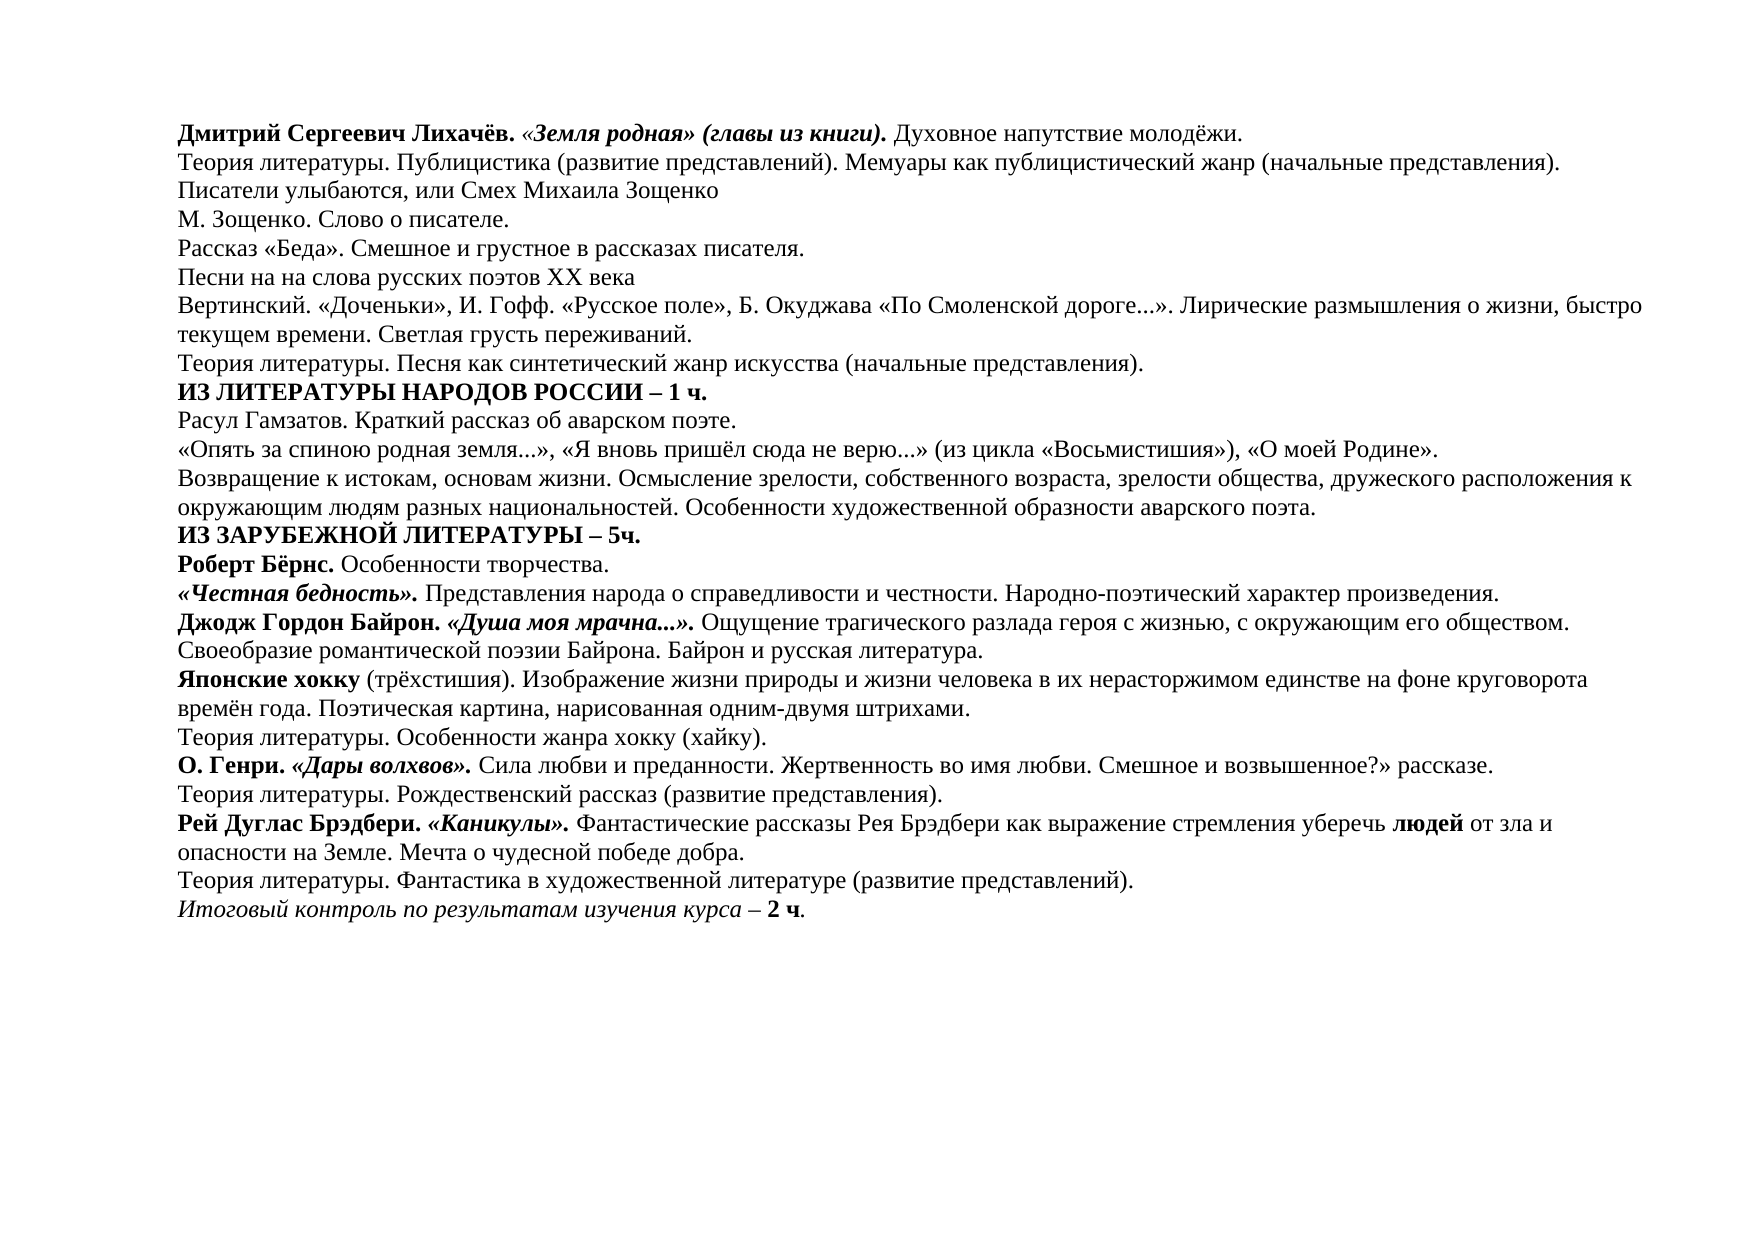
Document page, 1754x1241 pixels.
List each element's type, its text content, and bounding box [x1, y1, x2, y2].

text Песни на на слова русских поэтов XX века [177, 262, 1665, 291]
text Японские хокку (трёхстишия). Изображение жизни природы и жизни человека в их нерасторжимом единстве на фоне круговорота времён года. Поэтическая картина, нарисованная одним-двумя штрихами. [177, 664, 1665, 722]
text Теория литературы. Публицистика (развитие представлений). Мемуары как публицистический жанр (начальные представления). [177, 147, 1665, 176]
text Итоговый контроль по результатам изучения курса – 2 ч. [177, 894, 1665, 923]
text ИЗ ЛИТЕРАТУРЫ НАРОДОВ РОССИИ – 1 ч. [177, 377, 1665, 406]
text Роберт Бёрнс. Особенности творчества. [177, 549, 1665, 578]
text «Опять за спиною родная земля...», «Я вновь пришёл сюда не верю...» (из цикла «Восьмистишия»), «О моей Родине». [177, 434, 1665, 463]
text Рассказ «Беда». Смешное и грустное в рассказах писателя. [177, 233, 1665, 262]
text Писатели улыбаются, или Смех Михаила Зощенко [177, 176, 1665, 204]
text М. Зощенко. Слово о писателе. [177, 204, 1665, 233]
text Расул Гамзатов. Краткий рассказ об аварском поэте. [177, 406, 1665, 434]
text О. Генри. «Дары волхвов». Сила любви и преданности. Жертвенность во имя любви. Смешное и возвышенное?» рассказе. [177, 751, 1665, 779]
text Теория литературы. Рождественский рассказ (развитие представления). [177, 779, 1665, 808]
text «Честная бедность». Представления народа о справедливости и честности. Народно-поэтический характер произведения. [177, 578, 1665, 607]
text ИЗ ЗАРУБЕЖНОЙ ЛИТЕРАТУРЫ – 5ч. [177, 521, 1665, 549]
text Возвращение к истокам, основам жизни. Осмысление зрелости, собственного возраста, зрелости общества, дружеского расположения к окружающим людям разных национальностей. Особенности художественной образности аварского поэта. [177, 463, 1665, 521]
text Рей Дуглас Брэдбери. «Каникулы». Фантастические рассказы Рея Брэдбери как выражение стремления уберечь людей от зла и опасности на Земле. Мечта о чудесной победе добра. [177, 808, 1665, 866]
text Вертинский. «Доченьки», И. Гофф. «Русское поле», Б. Окуджава «По Смоленской дороге...». Лирические размышления о жизни, быстро текущем времени. Светлая грусть переживаний. [177, 291, 1665, 348]
text Джодж Гордон Байрон. «Душа моя мрачна...». Ощущение трагического разлада героя с жизнью, с окружающим его обществом. Своеобразие романтической поэзии Байрона. Байрон и русская литература. [177, 607, 1665, 664]
text Теория литературы. Фантастика в художественной литературе (развитие представлений). [177, 866, 1665, 894]
text Теория литературы. Песня как синтетический жанр искусства (начальные представления). [177, 348, 1665, 377]
text Теория литературы. Особенности жанра хокку (хайку). [177, 722, 1665, 751]
text Дмитрий Сергеевич Лихачёв. «Земля родная» (главы из книги). Духовное напутствие молодёжи. [177, 118, 1665, 147]
